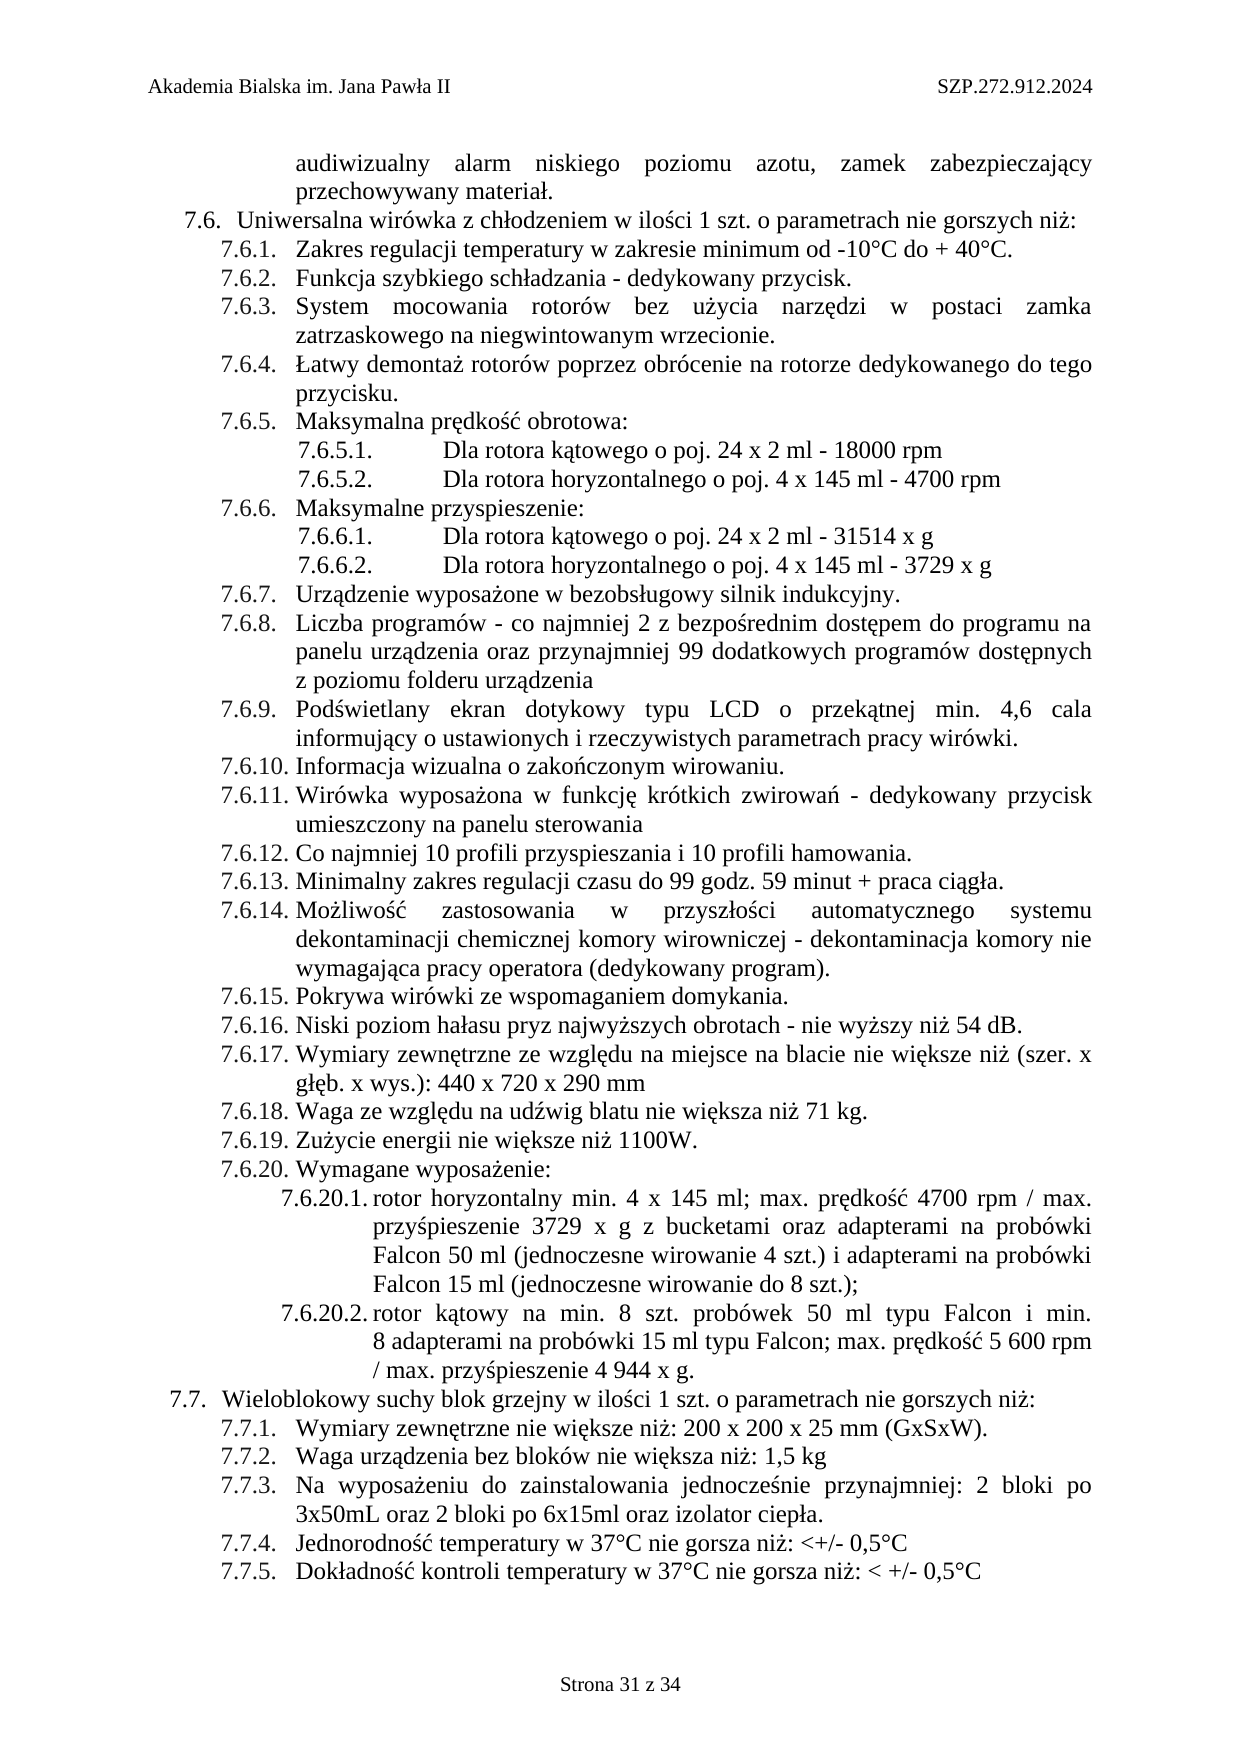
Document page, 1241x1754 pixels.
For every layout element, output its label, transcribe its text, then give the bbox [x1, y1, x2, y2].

list Zużycie energii nie większe niż 1100W. [220, 1125, 1093, 1154]
list Wieloblokowy suchy blok grzejny w ilości 1 szt. o parametrach nie gorszych niż: [169, 1384, 1093, 1413]
list Dokładność kontroli temperatury w 37°C nie gorsza niż: < +/- 0,5°C [220, 1556, 1093, 1585]
list Uniwersalna wirówka z chłodzeniem w ilości 1 szt. o parametrach nie gorszych niż: [184, 205, 1093, 234]
list Dla rotora kątowego o poj. 24 x 2 ml - 31514 x g [298, 521, 1093, 550]
list Maksymalne przyspieszenie: [220, 493, 1093, 521]
list Łatwy demontaż rotorów poprzez obrócenie na rotorze dedykowanego do tego przycisku. [220, 349, 1093, 406]
list Podświetlany ekran dotykowy typu LCD o przekątnej min. 4,6 cala informujący o ustawionych i rzeczywistych parametrach pracy wirówki. [220, 694, 1093, 751]
list Wymiary zewnętrzne nie większe niż: 200 x 200 x 25 mm (GxSxW). [220, 1413, 1093, 1441]
list Niski poziom hałasu pryz najwyższych obrotach - nie wyższy niż 54 dB. [220, 1010, 1093, 1039]
list Dla rotora kątowego o poj. 24 x 2 ml - 18000 rpm [298, 435, 1093, 464]
list Maksymalna prędkość obrotowa: [220, 406, 1093, 435]
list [220, 148, 1093, 205]
list Funkcja szybkiego schładzania - dedykowany przycisk. [220, 263, 1093, 291]
list Minimalny zakres regulacji czasu do 99 godz. 59 minut + praca ciągła. [220, 866, 1093, 895]
list rotor horyzontalny min. 4 x 145 ml; max. prędkość 4700 rpm / max. przyśpieszenie 3729 x g z bucketami oraz adapterami na probówki Falcon 50 ml (jednoczesne wirowanie 4 szt.) i adapterami na probówki Falcon 15 ml (jednoczesne wirowanie do 8 szt.); [281, 1183, 1093, 1298]
list Liczba programów - co najmniej 2 z bezpośrednim dostępem do programu na panelu urządzenia oraz przynajmniej 99 dodatkowych programów dostępnych z poziomu folderu urządzenia [220, 608, 1093, 694]
list Waga ze względu na udźwig blatu nie większa niż 71 kg. [220, 1096, 1093, 1125]
list Pokrywa wirówki ze wspomaganiem domykania. [220, 981, 1093, 1010]
list Dla rotora horyzontalnego o poj. 4 x 145 ml - 4700 rpm [298, 464, 1093, 493]
list rotor kątowy na min. 8 szt. probówek 50 ml typu Falcon i min. 8 adapterami na probówki 15 ml typu Falcon; max. prędkość 5 600 rpm / max. przyśpieszenie 4 944 x g. [281, 1298, 1093, 1384]
list Wirówka wyposażona w funkcję krótkich zwirowań - dedykowany przycisk umieszczony na panelu sterowania [220, 780, 1093, 838]
list Wymagane wyposażenie: [220, 1154, 1093, 1183]
list Co najmniej 10 profili przyspieszania i 10 profili hamowania. [220, 838, 1093, 866]
list Dla rotora horyzontalnego o poj. 4 x 145 ml - 3729 x g [298, 550, 1093, 579]
list Na wyposażeniu do zainstalowania jednocześnie przynajmniej: 2 bloki po 3x50mL oraz 2 bloki po 6x15ml oraz izolator ciepła. [220, 1470, 1093, 1528]
list Wymiary zewnętrzne ze względu na miejsce na blacie nie większe niż (szer. x głęb. x wys.): 440 x 720 x 290 mm [220, 1039, 1093, 1096]
list Informacja wizualna o zakończonym wirowaniu. [220, 751, 1093, 780]
list Jednorodność temperatury w 37°C nie gorsza niż: <+/- 0,5°C [220, 1528, 1093, 1556]
list Możliwość zastosowania w przyszłości automatycznego systemu dekontaminacji chemicznej komory wirowniczej - dekontaminacja komory nie wymagająca pracy operatora (dedykowany program). [220, 895, 1093, 981]
list System mocowania rotorów bez użycia narzędzi w postaci zamka zatrzaskowego na niegwintowanym wrzecionie. [220, 291, 1093, 349]
list Zakres regulacji temperatury w zakresie minimum od -10°C do + 40°C. [220, 234, 1093, 263]
list Waga urządzenia bez bloków nie większa niż: 1,5 kg [220, 1441, 1093, 1470]
list Urządzenie wyposażone w bezobsługowy silnik indukcyjny. [220, 579, 1093, 608]
